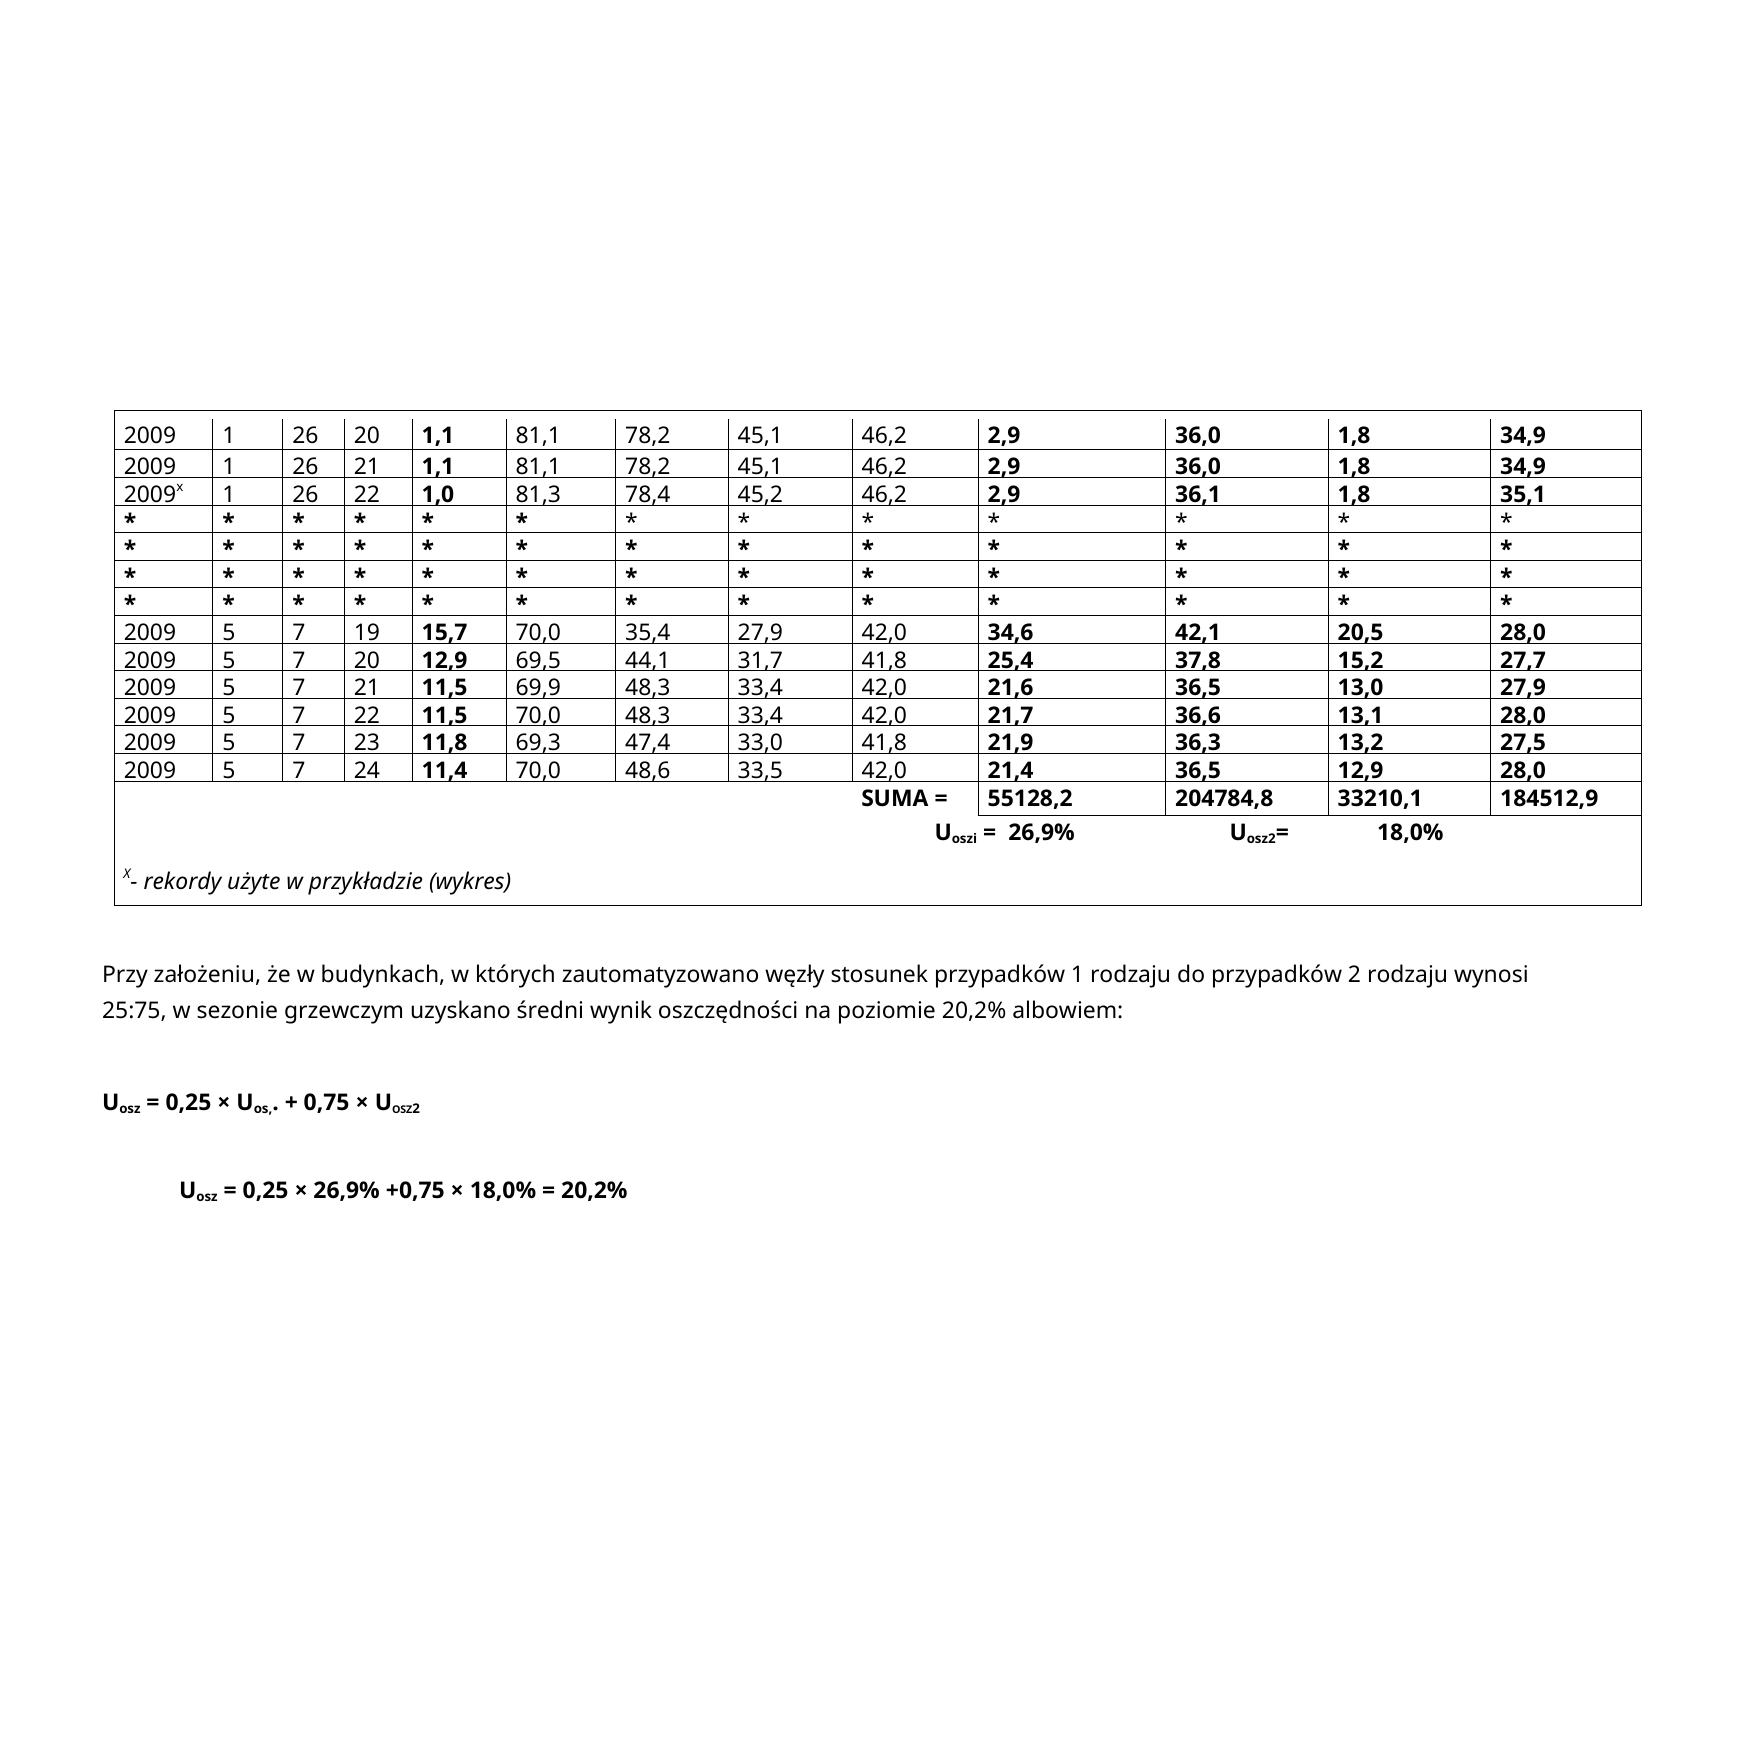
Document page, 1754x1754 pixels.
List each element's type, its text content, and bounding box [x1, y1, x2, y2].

table_cell 204784,8 [1166, 782, 1328, 815]
table_header 1,1 [413, 419, 506, 449]
table_cell 5 [213, 644, 282, 670]
table_cell * [616, 588, 728, 615]
table_cell 33,0 [729, 726, 852, 753]
table_cell 33,4 [729, 671, 852, 698]
table_cell 2009 [115, 699, 212, 725]
table_cell 5 [213, 754, 282, 781]
table_cell 37,8 [1166, 644, 1328, 670]
table_cell 21,6 [979, 671, 1165, 698]
table_cell 5 [213, 726, 282, 753]
table_cell 33210,1 [1329, 782, 1490, 815]
table_cell 36,5 [1166, 754, 1328, 781]
table_cell 78,4 [616, 478, 728, 505]
table_cell 13,2 [1329, 726, 1490, 753]
table_cell 7 [283, 699, 344, 725]
table_cell 41,8 [853, 644, 978, 670]
table_cell 28,0 [1491, 616, 1641, 643]
table_cell * [853, 506, 978, 532]
table_cell 69,5 [507, 644, 615, 670]
table_cell * [1491, 561, 1641, 587]
table_cell 42,0 [853, 616, 978, 643]
table_cell 46,2 [853, 478, 978, 505]
text X- rekordy użyte w przykładzie (wykres) [123, 865, 1633, 896]
table_cell 48,3 [616, 671, 728, 698]
table_cell 26 [283, 478, 344, 505]
table_cell * [115, 588, 212, 615]
table_cell * [213, 588, 282, 615]
table_cell 21 [345, 671, 412, 698]
table_header 20 [345, 419, 412, 449]
table_cell 42,0 [853, 671, 978, 698]
table_cell * [1329, 506, 1490, 532]
table_cell 55128,2 [979, 782, 1165, 815]
table_cell * [1166, 533, 1328, 560]
table_cell 1 [213, 478, 282, 505]
table_header 34,9 [1491, 419, 1641, 449]
table_cell * [853, 533, 978, 560]
table_cell 5 [213, 699, 282, 725]
table_cell 36,3 [1166, 726, 1328, 753]
table_cell * [283, 506, 344, 532]
table_cell * [115, 561, 212, 587]
table_cell 36,5 [1166, 671, 1328, 698]
table_header 1 [213, 419, 282, 449]
table_cell 1,0 [413, 478, 506, 505]
table_cell 27,7 [1491, 644, 1641, 670]
table_cell 1,8 [1329, 450, 1490, 477]
table_cell * [729, 561, 852, 587]
table_cell 7 [283, 644, 344, 670]
table_cell 2009 [115, 726, 212, 753]
table_cell 13,0 [1329, 671, 1490, 698]
table_cell 36,0 [1166, 450, 1328, 477]
table_cell 70,0 [507, 699, 615, 725]
text Przy założeniu, że w budynkach, w których zautomatyzowano węzły stosunek przypadków 1 rodzaju do przypadków 2 rodzaju wynosi 25:75, w sezonie grzewczym uzyskano średni wynik oszczędności na poziomie 20,2% albowiem: [102, 958, 1562, 1025]
table_cell 45,2 [729, 478, 852, 505]
table_cell 81,1 [507, 450, 615, 477]
table_cell * [979, 533, 1165, 560]
table_cell 11,8 [413, 726, 506, 753]
text Uosz = 0,25 × Uos,. + 0,75 × Uosz2 [102, 1086, 1653, 1117]
table_cell * [345, 506, 412, 532]
table_cell 19 [345, 616, 412, 643]
table_cell 22 [345, 478, 412, 505]
table_cell 2009 [115, 754, 212, 781]
table_cell * [616, 506, 728, 532]
table_cell 24 [345, 754, 412, 781]
table_cell 12,9 [1329, 754, 1490, 781]
text Uosz = 0,25 × 26,9% +0,75 × 18,0% = 20,2% [179, 1174, 1653, 1205]
table_cell 44,1 [616, 644, 728, 670]
table_header 46,2 [853, 419, 978, 449]
table_cell 35,1 [1491, 478, 1641, 505]
table_cell * [507, 561, 615, 587]
table_cell 21,7 [979, 699, 1165, 725]
table_cell 7 [283, 616, 344, 643]
table_cell * [507, 588, 615, 615]
table_cell 34,6 [979, 616, 1165, 643]
table_cell * [1491, 506, 1641, 532]
table_header 45,1 [729, 419, 852, 449]
table_cell * [115, 506, 212, 532]
table_cell 28,0 [1491, 699, 1641, 725]
table_cell SUMA = [115, 782, 978, 815]
table_cell * [1329, 561, 1490, 587]
table_cell 1 [213, 450, 282, 477]
table_cell 13,1 [1329, 699, 1490, 725]
table_cell * [283, 561, 344, 587]
table_cell 2,9 [979, 478, 1165, 505]
table_cell * [413, 533, 506, 560]
table_cell 7 [283, 726, 344, 753]
table_header 2,9 [979, 419, 1165, 449]
table_cell * [729, 506, 852, 532]
table_cell 2009 [115, 644, 212, 670]
table_cell 184512,9 [1491, 782, 1641, 815]
table_cell 11,5 [413, 671, 506, 698]
table_cell 15,2 [1329, 644, 1490, 670]
table_cell * [413, 561, 506, 587]
table_cell 36,1 [1166, 478, 1328, 505]
table_cell * [729, 533, 852, 560]
table_cell 33,4 [729, 699, 852, 725]
table_cell 41,8 [853, 726, 978, 753]
table_cell 25,4 [979, 644, 1165, 670]
table_cell 48,3 [616, 699, 728, 725]
table_cell * [1166, 561, 1328, 587]
table_cell * [853, 561, 978, 587]
table_cell * [413, 506, 506, 532]
table_cell 20,5 [1329, 616, 1490, 643]
table_cell 48,6 [616, 754, 728, 781]
table_cell * [507, 506, 615, 532]
table_cell * [115, 533, 212, 560]
table_cell 12,9 [413, 644, 506, 670]
table_cell 5 [213, 671, 282, 698]
table_cell * [979, 561, 1165, 587]
table_cell * [213, 506, 282, 532]
table_cell 27,9 [1491, 671, 1641, 698]
table_cell * [213, 533, 282, 560]
table_cell 34,9 [1491, 450, 1641, 477]
table_cell 21 [345, 450, 412, 477]
table_cell 2,9 [979, 450, 1165, 477]
table_cell * [1166, 588, 1328, 615]
table_cell 21,4 [979, 754, 1165, 781]
table_cell 69,3 [507, 726, 615, 753]
table_cell * [413, 588, 506, 615]
table_cell * [345, 561, 412, 587]
table_cell 2009 [115, 450, 212, 477]
table_cell * [616, 561, 728, 587]
table_cell 36,6 [1166, 699, 1328, 725]
table_cell 2009 [115, 671, 212, 698]
table_cell * [1491, 533, 1641, 560]
table_cell 28,0 [1491, 754, 1641, 781]
table_cell * [979, 506, 1165, 532]
table_cell 23 [345, 726, 412, 753]
table_cell 42,0 [853, 754, 978, 781]
table_cell * [729, 588, 852, 615]
table_cell 7 [283, 671, 344, 698]
table_header 1,8 [1329, 419, 1490, 449]
table_cell * [345, 588, 412, 615]
table_cell 2009 [115, 616, 212, 643]
table_cell 11,4 [413, 754, 506, 781]
table_cell 35,4 [616, 616, 728, 643]
table_cell 42,1 [1166, 616, 1328, 643]
table_cell 5 [213, 616, 282, 643]
table_cell 1,1 [413, 450, 506, 477]
table_cell 81,3 [507, 478, 615, 505]
table_cell * [1491, 588, 1641, 615]
table_cell 46,2 [853, 450, 978, 477]
table_cell 27,9 [729, 616, 852, 643]
text Uoszi = 26,9% Uosz2= 18,0% [123, 816, 1633, 848]
table_cell 7 [283, 754, 344, 781]
table_cell 1,8 [1329, 478, 1490, 505]
table_cell * [345, 533, 412, 560]
table_cell * [213, 561, 282, 587]
table_cell 15,7 [413, 616, 506, 643]
table_header 26 [283, 419, 344, 449]
table_cell 70,0 [507, 754, 615, 781]
table_cell * [283, 533, 344, 560]
table_cell * [979, 588, 1165, 615]
table_cell 27,5 [1491, 726, 1641, 753]
table_header 78,2 [616, 419, 728, 449]
table_cell 78,2 [616, 450, 728, 477]
table_cell * [507, 533, 615, 560]
table_cell * [283, 588, 344, 615]
table_header 81,1 [507, 419, 615, 449]
table_cell 26 [283, 450, 344, 477]
table_cell * [1329, 533, 1490, 560]
table_header 2009 [115, 419, 212, 449]
table_cell 2009x [115, 478, 212, 505]
table_cell 21,9 [979, 726, 1165, 753]
table_cell 20 [345, 644, 412, 670]
table_cell 33,5 [729, 754, 852, 781]
table_header 36,0 [1166, 419, 1328, 449]
table_cell * [1166, 506, 1328, 532]
table_cell * [616, 533, 728, 560]
table_cell 47,4 [616, 726, 728, 753]
table_cell * [1329, 588, 1490, 615]
table_cell 45,1 [729, 450, 852, 477]
table_cell * [853, 588, 978, 615]
table_cell 11,5 [413, 699, 506, 725]
table_cell 22 [345, 699, 412, 725]
table_cell 69,9 [507, 671, 615, 698]
table_cell 31,7 [729, 644, 852, 670]
table_cell 70,0 [507, 616, 615, 643]
table_cell 42,0 [853, 699, 978, 725]
